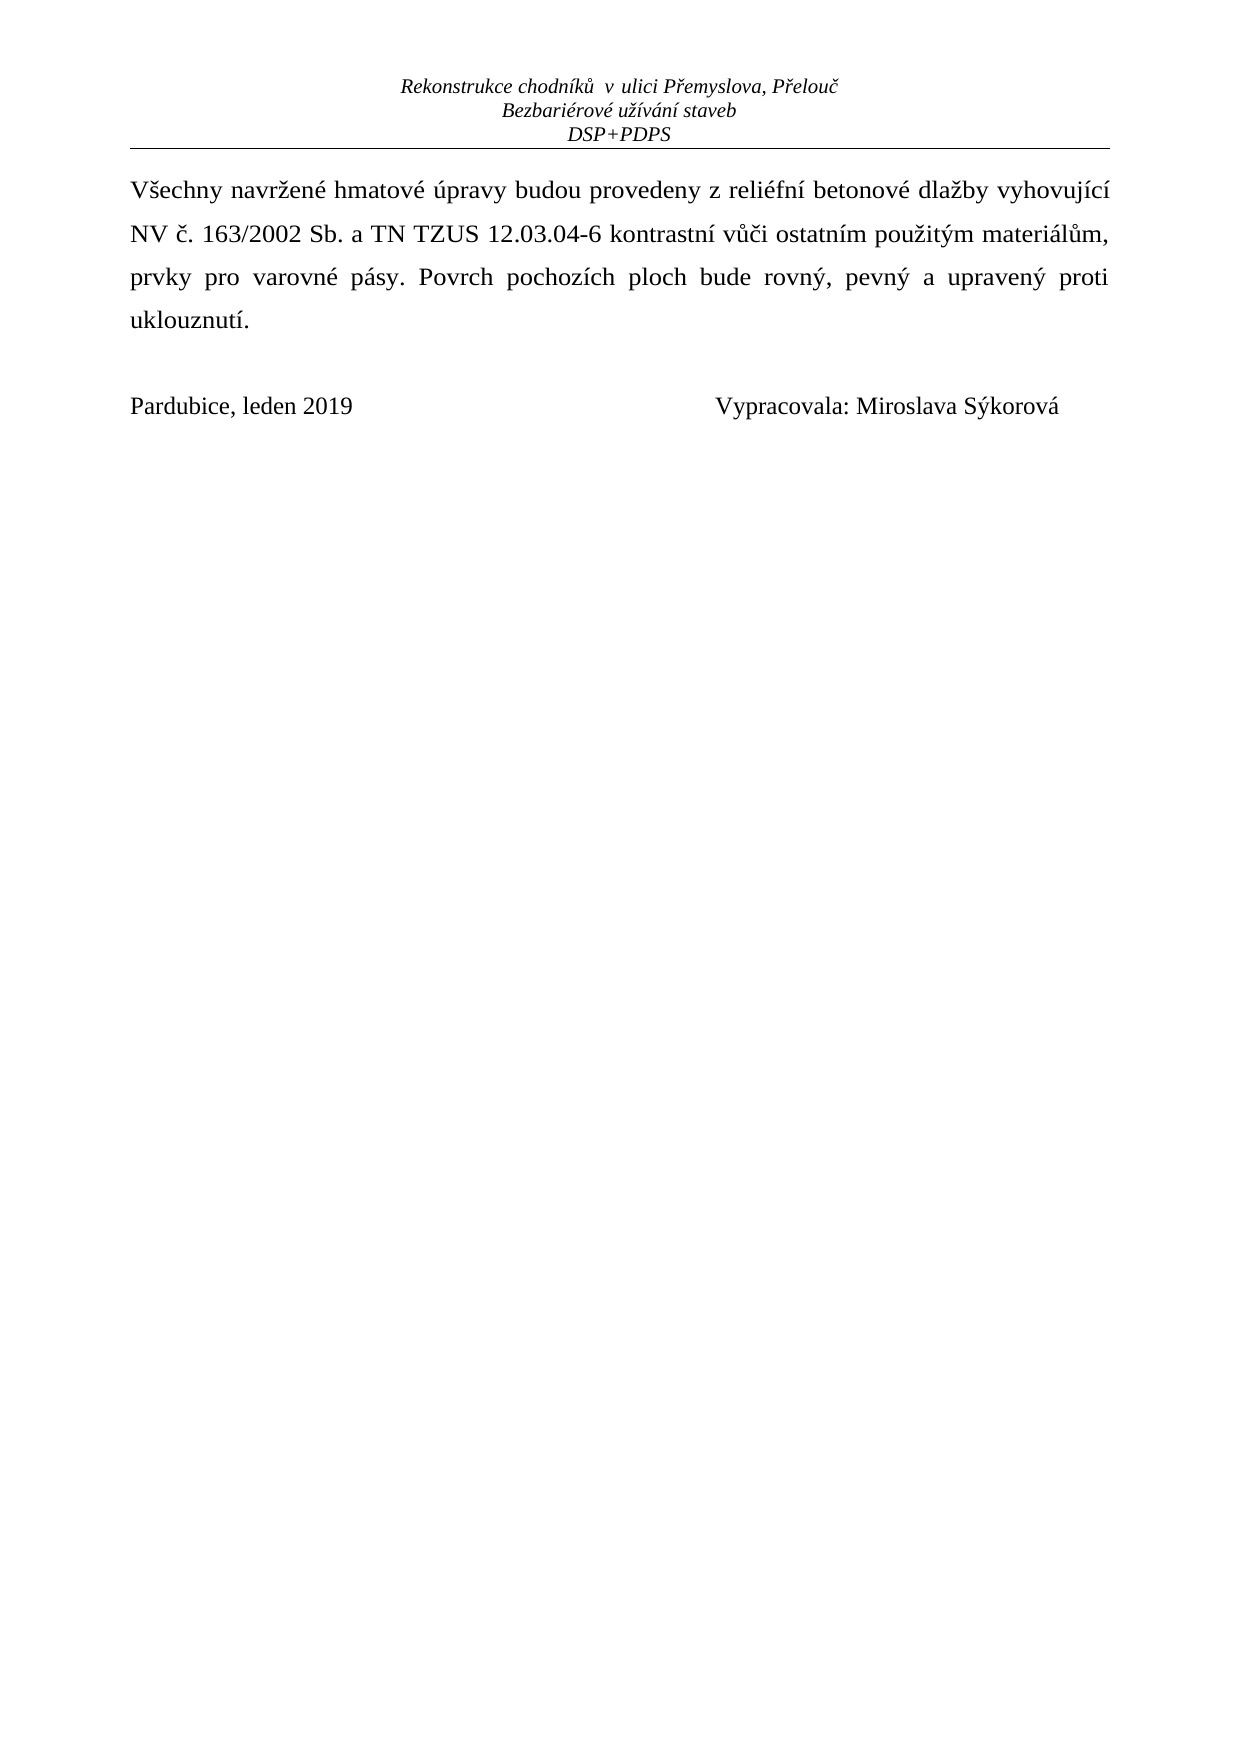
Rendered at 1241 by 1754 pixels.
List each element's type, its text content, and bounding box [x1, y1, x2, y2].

text Pardubice, leden 2019 Vypracovala: Miroslava Sýkorová [130, 391, 1110, 420]
text Všechny navržené hmatové úpravy budou provedeny z reliéfní betonové dlažby vyhovující NV č. 163/2002 Sb. a TN TZUS 12.03.04-6 kontrastní vůči ostatním použitým materiálům, prvky pro varovné pásy. Povrch pochozích ploch bude rovný, pevný a upravený proti uklouznutí. [130, 176, 1110, 334]
